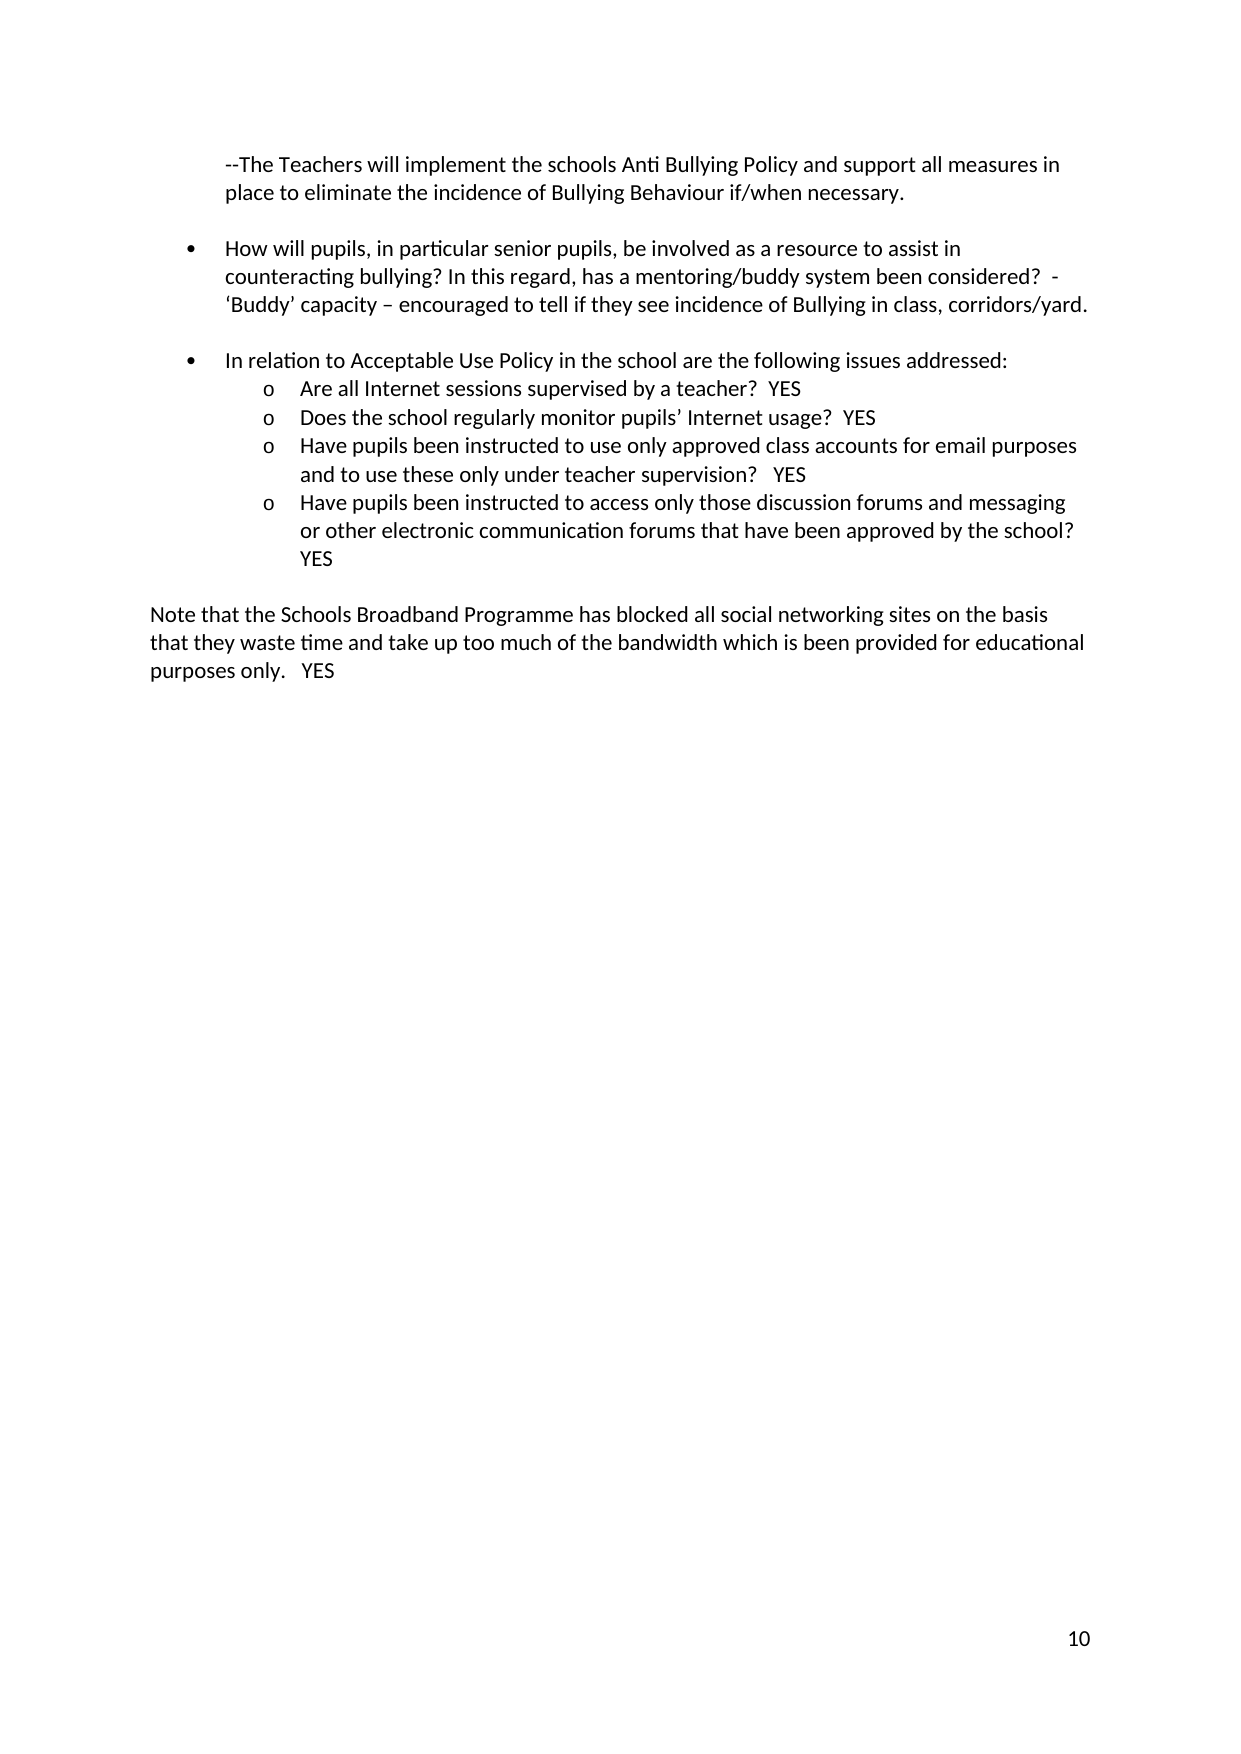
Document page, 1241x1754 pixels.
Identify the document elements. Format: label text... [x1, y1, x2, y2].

text ‘Buddy’ capacity – encouraged to tell if they see incidence of Bullying in class, corridors/yard. [225, 290, 1090, 318]
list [187, 150, 1090, 206]
list Have pupils been instructed to access only those discussion forums and messaging or other electronic communication forums that have been approved by the school? YES [262, 488, 1090, 572]
list Have pupils been instructed to use only approved class accounts for email purposes and to use these only under teacher supervision? YES [262, 431, 1090, 488]
list How will pupils, in particular senior pupils, be involved as a resource to assist in counteracting bullying? In this regard, has a mentoring/buddy system been considered? - [187, 234, 1090, 290]
list Does the school regularly monitor pupils’ Internet usage? YES [262, 403, 1090, 431]
list Are all Internet sessions supervised by a teacher? YES [262, 374, 1090, 403]
list In relation to Acceptable Use Policy in the school are the following issues addressed: [187, 346, 1090, 374]
text Note that the Schools Broadband Programme has blocked all social networking sites on the basis that they waste time and take up too much of the bandwidth which is been provided for educational purposes only. YES [150, 600, 1090, 684]
